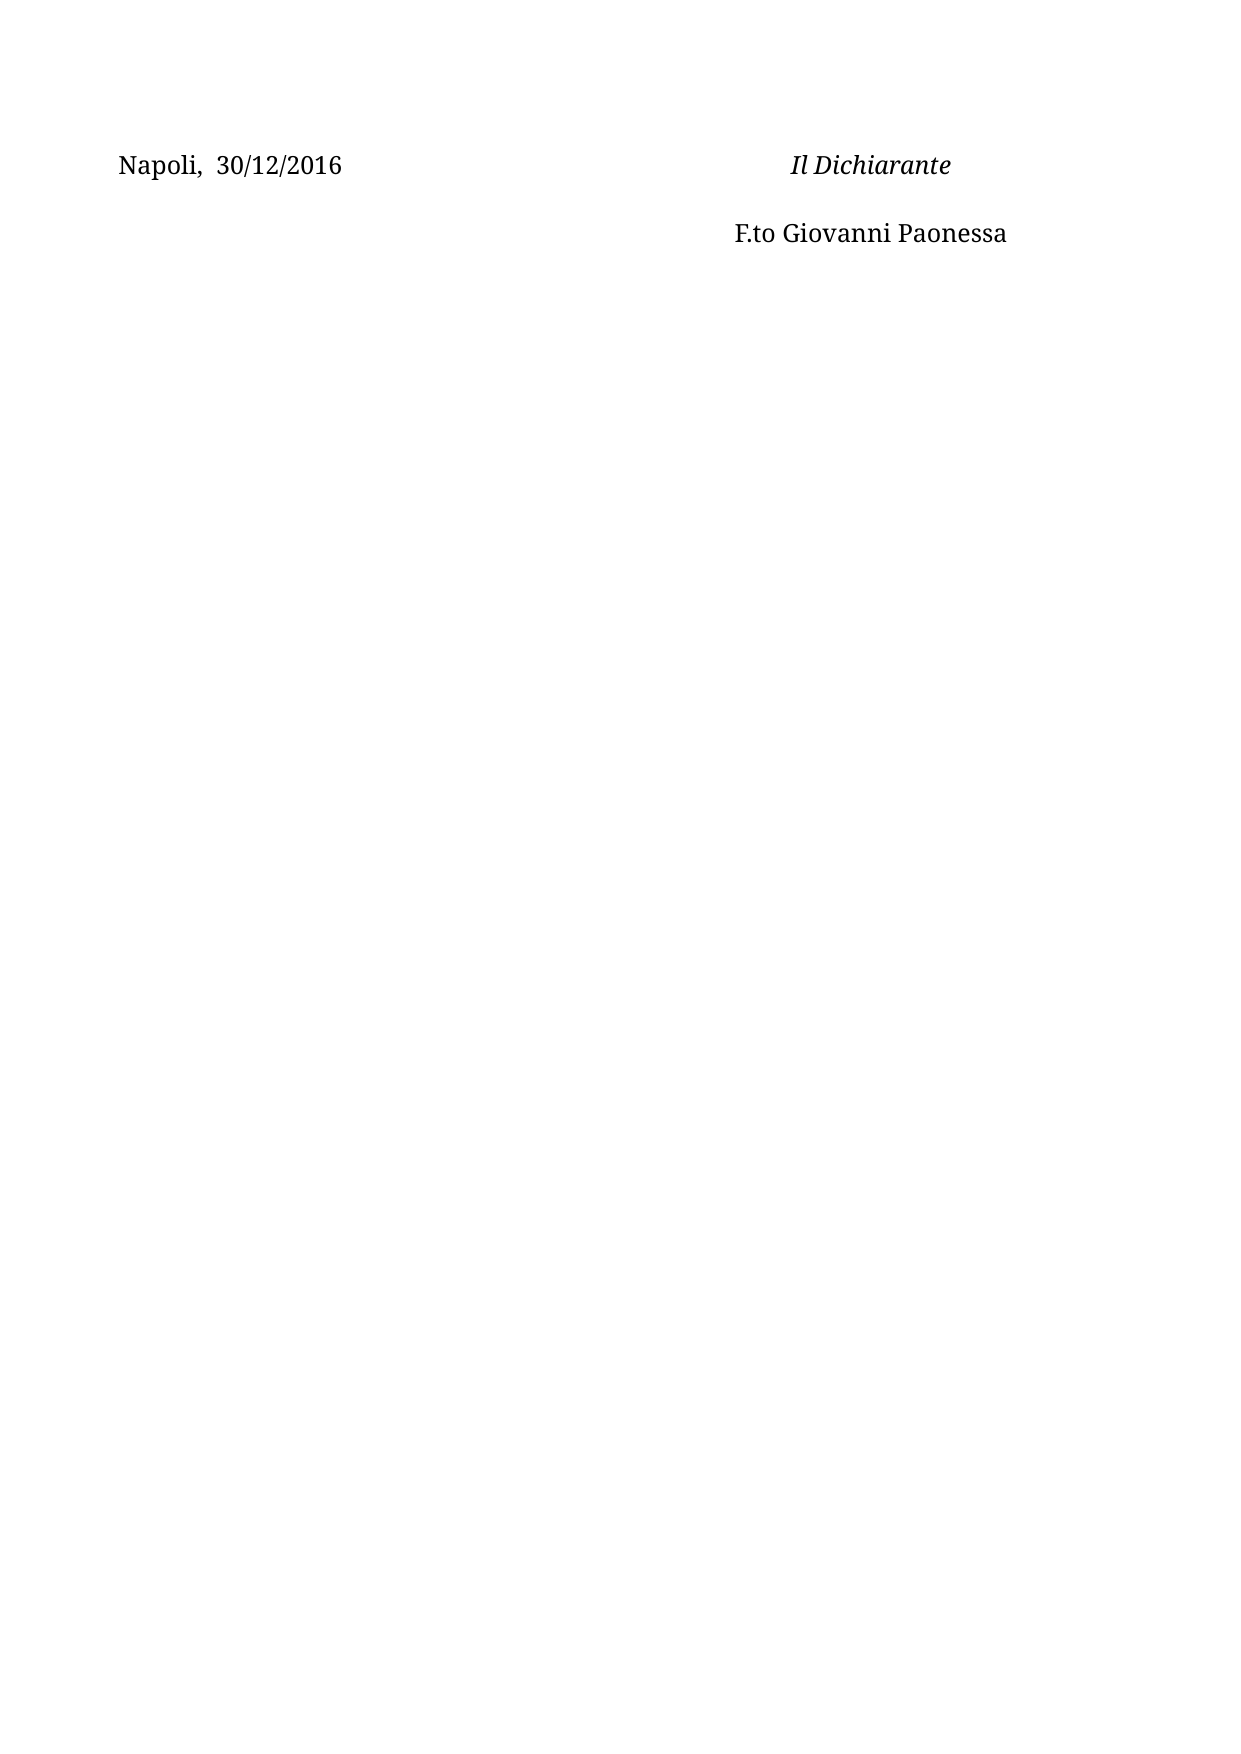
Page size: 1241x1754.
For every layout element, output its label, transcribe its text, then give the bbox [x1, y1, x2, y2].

table_header Il Dichiarante F.to Giovanni Paonessa [616, 148, 1125, 250]
table_header Napoli, 30/12/2016 [107, 148, 616, 250]
